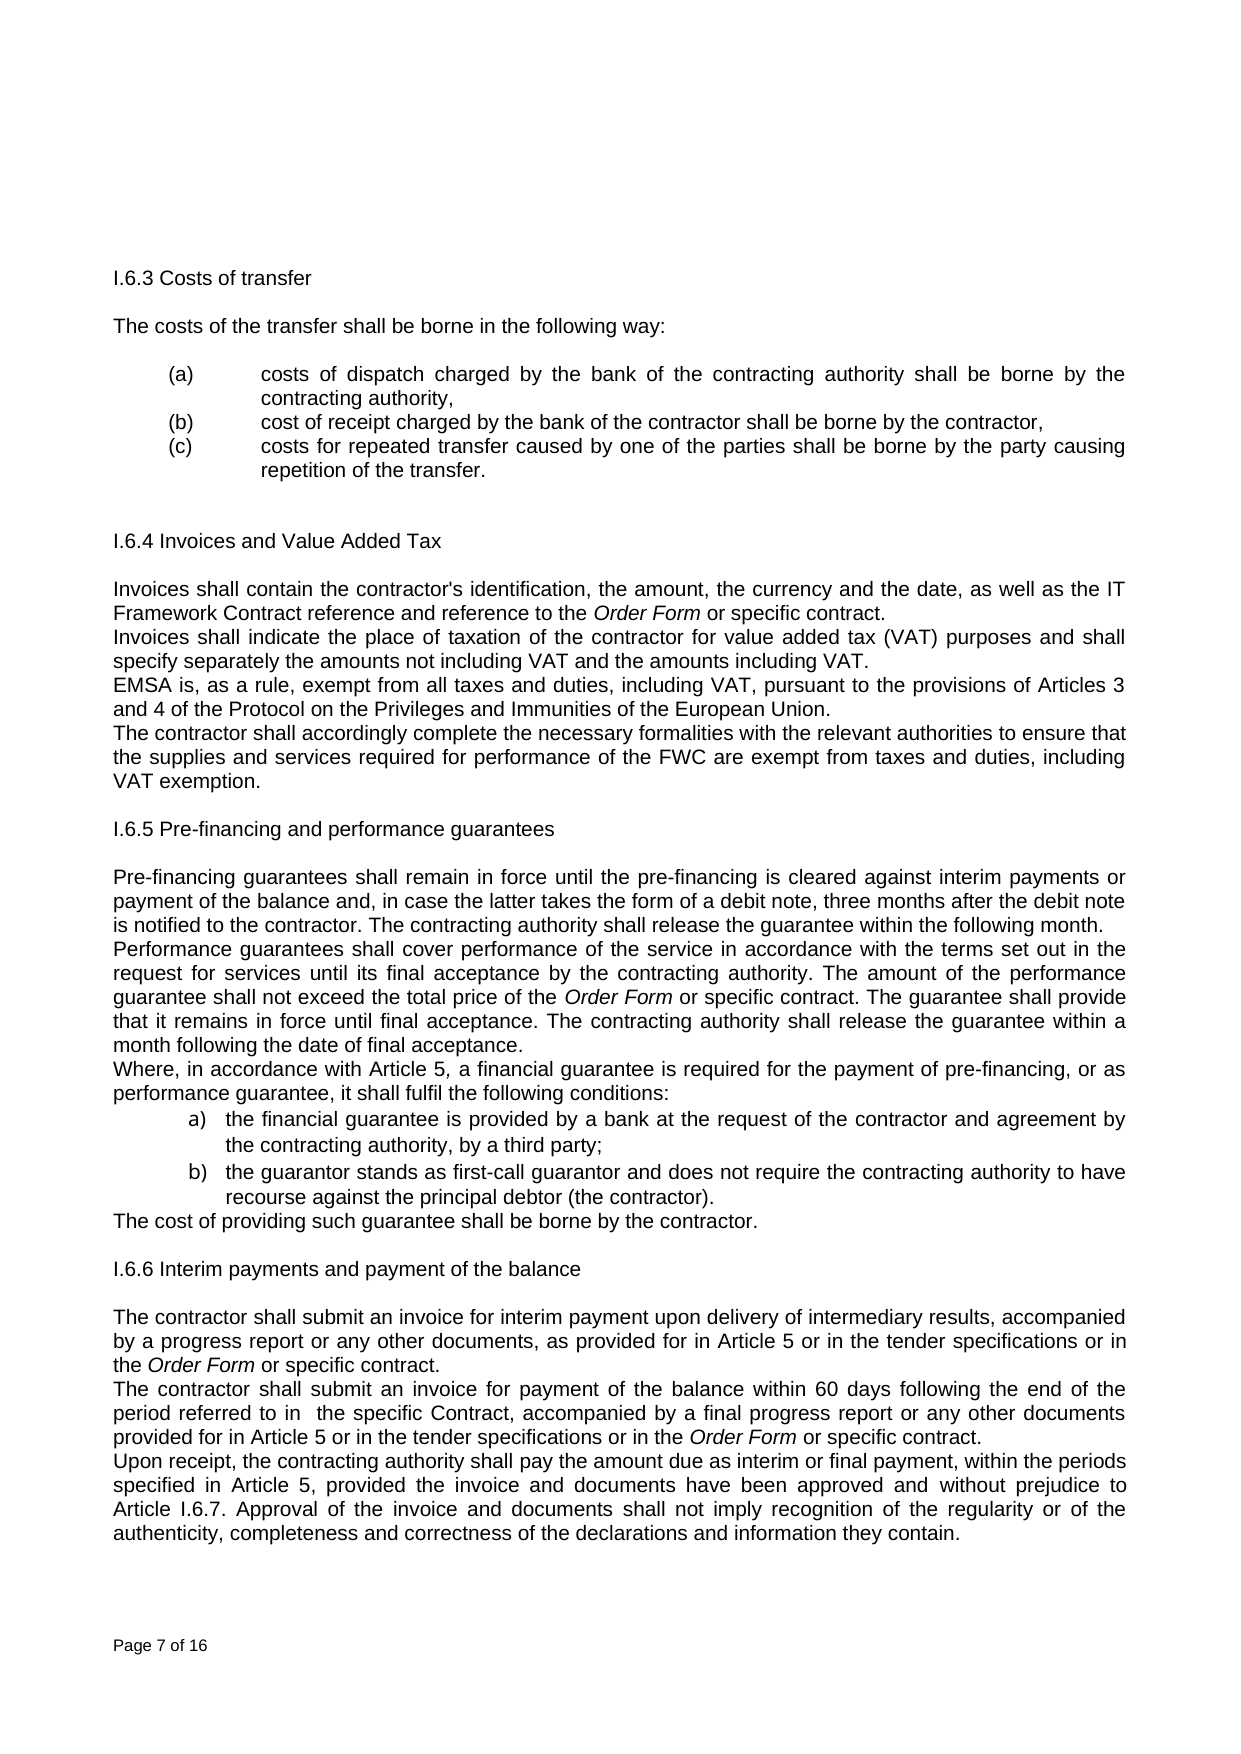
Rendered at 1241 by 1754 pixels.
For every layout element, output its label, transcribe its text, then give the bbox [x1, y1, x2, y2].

text Where, in accordance with Article 5, a financial guarantee is required for the payment of pre-financing, or as performance guarantee, it shall fulfil the following conditions: [113, 1056, 1127, 1104]
text Invoices shall indicate the place of taxation of the contractor for value added tax (VAT) purposes and shall specify separately the amounts not including VAT and the amounts including VAT. [113, 625, 1127, 673]
text Performance guarantees shall cover performance of the service in accordance with the terms set out in the request for services until its final acceptance by the contracting authority. The amount of the performance guarantee shall not exceed the total price of the Order Form or specific contract. The guarantee shall provide that it remains in force until final acceptance. The contracting authority shall release the guarantee within a month following the date of final acceptance. [113, 937, 1127, 1056]
text The contractor shall submit an invoice for payment of the balance within 60 days following the end of the period referred to in the specific Contract, accompanied by a final progress report or any other documents provided for in Article 5 or in the tender specifications or in the Order Form or specific contract. [113, 1377, 1127, 1449]
list the guarantor stands as first-call guarantor and does not require the contracting authority to have recourse against the principal debtor (the contractor). [188, 1157, 1127, 1209]
list cost of receipt charged by the bank of the contractor shall be borne by the contractor, [168, 409, 1127, 433]
text The costs of the transfer shall be borne in the following way: [113, 314, 1127, 338]
text Invoices shall contain the contractor's identification, the amount, the currency and the date, as well as the IT Framework Contract reference and reference to the Order Form or specific contract. [113, 577, 1127, 625]
text I.6.5 Pre-financing and performance guarantees [113, 817, 1127, 841]
text I.6.4 Invoices and Value Added Tax [113, 529, 1127, 553]
text The contractor shall submit an invoice for interim payment upon delivery of intermediary results, accompanied by a progress report or any other documents, as provided for in Article 5 or in the tender specifications or in the Order Form or specific contract. [113, 1305, 1127, 1377]
list costs for repeated transfer caused by one of the parties shall be borne by the party causing repetition of the transfer. [168, 433, 1127, 481]
text I.6.3 Costs of transfer [113, 266, 1127, 290]
list the financial guarantee is provided by a bank at the request of the contractor and agreement by the contracting authority, by a third party; [188, 1104, 1127, 1157]
text Upon receipt, the contracting authority shall pay the amount due as interim or final payment, within the periods specified in Article 5, provided the invoice and documents have been approved and without prejudice to Article I.6.7. Approval of the invoice and documents shall not imply recognition of the regularity or of the authenticity, completeness and correctness of the declarations and information they contain. [113, 1449, 1127, 1544]
text EMSA is, as a rule, exempt from all taxes and duties, including VAT, pursuant to the provisions of Articles 3 and 4 of the Protocol on the Privileges and Immunities of the European Union. [113, 673, 1127, 721]
text The contractor shall accordingly complete the necessary formalities with the relevant authorities to ensure that the supplies and services required for performance of the FWC are exempt from taxes and duties, including VAT exemption. [113, 721, 1127, 793]
text The cost of providing such guarantee shall be borne by the contractor. [113, 1209, 1127, 1233]
text Pre-financing guarantees shall remain in force until the pre-financing is cleared against interim payments or payment of the balance and, in case the latter takes the form of a debit note, three months after the debit note is notified to the contractor. The contracting authority shall release the guarantee within the following month. [113, 865, 1127, 937]
text I.6.6 Interim payments and payment of the balance [113, 1257, 1127, 1281]
list costs of dispatch charged by the bank of the contracting authority shall be borne by the contracting authority, [168, 362, 1127, 409]
